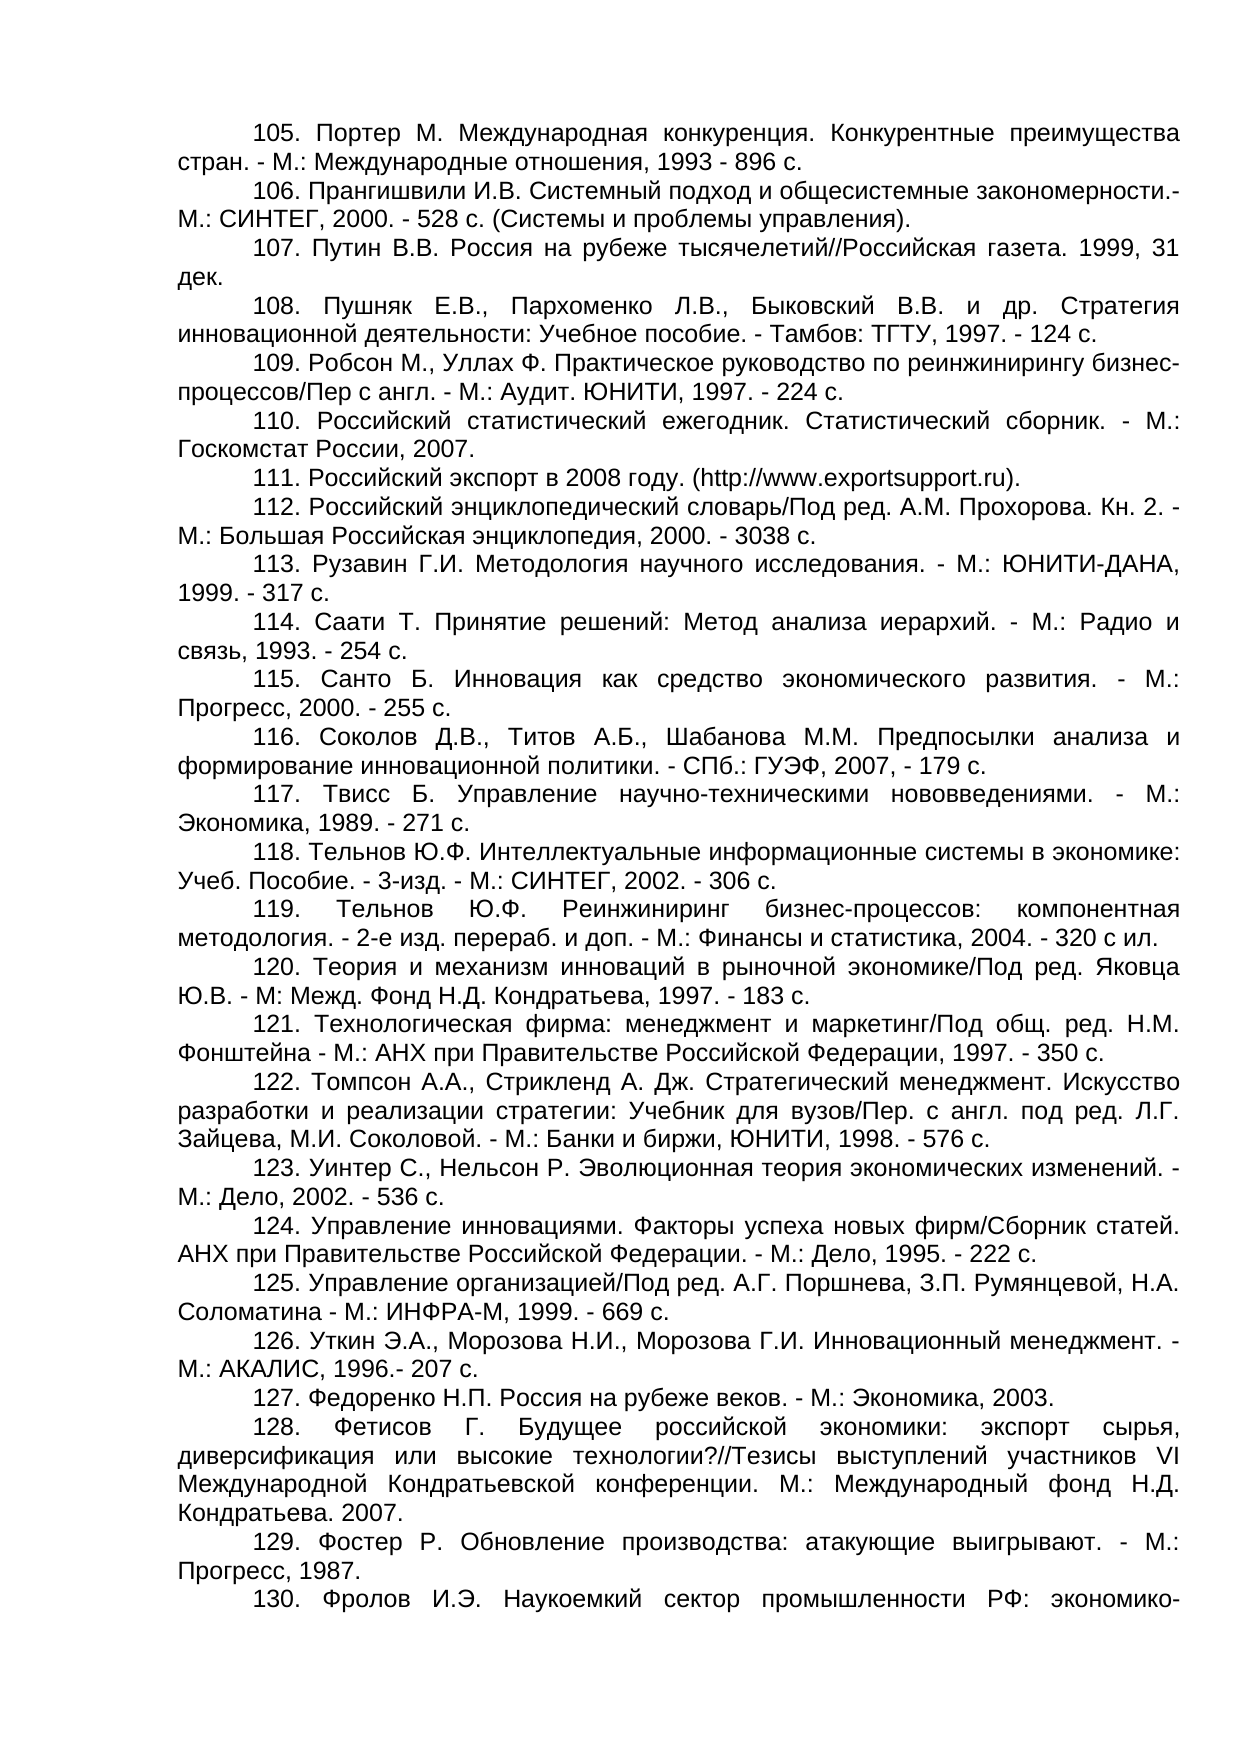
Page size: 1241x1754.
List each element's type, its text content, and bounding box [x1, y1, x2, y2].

text 123. Уинтер С., Нельсон Р. Эволюционная теория экономических изменений. - М.: Дело, 2002. - 536 с. [177, 1153, 1181, 1211]
text 124. Управление инновациями. Факторы успеха новых фирм/Сборник статей. АНХ при Правительстве Российской Федерации. - М.: Дело, 1995. - 222 с. [177, 1211, 1181, 1268]
text 107. Путин В.В. Россия на рубеже тысячелетий//Российская газета. 1999, 31 дек. [177, 233, 1181, 291]
text 125. Управление организацией/Под ред. А.Г. Поршнева, З.П. Румянцевой, Н.А. Соломатина - М.: ИНФРА-М, 1999. - 669 с. [177, 1268, 1181, 1326]
text 117. Твисс Б. Управление научно-техническими нововведениями. - М.: Экономика, 1989. - 271 с. [177, 779, 1181, 837]
text 111. Российский экспорт в 2008 году. (http://www.exportsupport.ru). [177, 463, 1181, 492]
text 119. Тельнов Ю.Ф. Реинжиниринг бизнес-процессов: компонентная методология. - 2-е изд. перераб. и доп. - М.: Финансы и статистика, 2004. - 320 с ил. [177, 894, 1181, 952]
text 112. Российский энциклопедический словарь/Под ред. А.М. Прохорова. Кн. 2. - М.: Большая Российская энциклопедия, 2000. - 3038 с. [177, 492, 1181, 549]
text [177, 1584, 1181, 1613]
text 116. Соколов Д.В., Титов А.Б., Шабанова М.М. Предпосылки анализа и формирование инновационной политики. - СПб.: ГУЭФ, 2007, - 179 с. [177, 722, 1181, 779]
text 109. Робсон М., Уллах Ф. Практическое руководство по реинжинирингу бизнес-процессов/Пер с англ. - М.: Аудит. ЮНИТИ, 1997. - 224 с. [177, 348, 1181, 406]
text 106. Прангишвили И.В. Системный подход и общесистемные закономерности.- М.: СИНТЕГ, 2000. - 528 с. (Системы и проблемы управления). [177, 176, 1181, 233]
text 122. Томпсон А.А., Стрикленд А. Дж. Стратегический менеджмент. Искусство разработки и реализации стратегии: Учебник для вузов/Пер. с англ. под ред. Л.Г. Зайцева, М.И. Соколовой. - М.: Банки и биржи, ЮНИТИ, 1998. - 576 с. [177, 1067, 1181, 1153]
text 121. Технологическая фирма: менеджмент и маркетинг/Под общ. ред. Н.М. Фонштейна - М.: АНХ при Правительстве Российской Федерации, 1997. - 350 с. [177, 1009, 1181, 1067]
text 108. Пушняк Е.В., Пархоменко Л.В., Быковский В.В. и др. Стратегия инновационной деятельности: Учебное пособие. - Тамбов: ТГТУ, 1997. - 124 с. [177, 291, 1181, 348]
text 118. Тельнов Ю.Ф. Интеллектуальные информационные системы в экономике: Учеб. Пособие. - 3-изд. - М.: СИНТЕГ, 2002. - 306 с. [177, 837, 1181, 894]
text 127. Федоренко Н.П. Россия на рубеже веков. - М.: Экономика, 2003. [177, 1383, 1181, 1412]
text 129. Фостер Р. Обновление производства: атакующие выигрывают. - М.: Прогресс, 1987. [177, 1527, 1181, 1584]
text 114. Саати Т. Принятие решений: Метод анализа иерархий. - М.: Радио и связь, 1993. - 254 с. [177, 607, 1181, 664]
text 128. Фетисов Г. Будущее российской экономики: экспорт сырья, диверсификация или высокие технологии?//Тезисы выступлений участников VI Международной Кондратьевской конференции. М.: Международный фонд Н.Д. Кондратьева. 2007. [177, 1412, 1181, 1527]
text 120. Теория и механизм инноваций в рыночной экономике/Под ред. Яковца Ю.В. - М: Межд. Фонд Н.Д. Кондратьева, 1997. - 183 с. [177, 952, 1181, 1009]
text 110. Российский статистический ежегодник. Статистический сборник. - М.: Госкомстат России, 2007. [177, 406, 1181, 463]
text 115. Санто Б. Инновация как средство экономического развития. - М.: Прогресс, 2000. - 255 с. [177, 664, 1181, 722]
text 105. Портер М. Международная конкуренция. Конкурентные преимущества стран. - М.: Международные отношения, 1993 - 896 с. [177, 118, 1181, 176]
text 126. Уткин Э.А., Морозова Н.И., Морозова Г.И. Инновационный менеджмент. - М.: АКАЛИС, 1996.- 207 с. [177, 1326, 1181, 1383]
text 113. Рузавин Г.И. Методология научного исследования. - М.: ЮНИТИ-ДАНА, 1999. - 317 с. [177, 549, 1181, 607]
